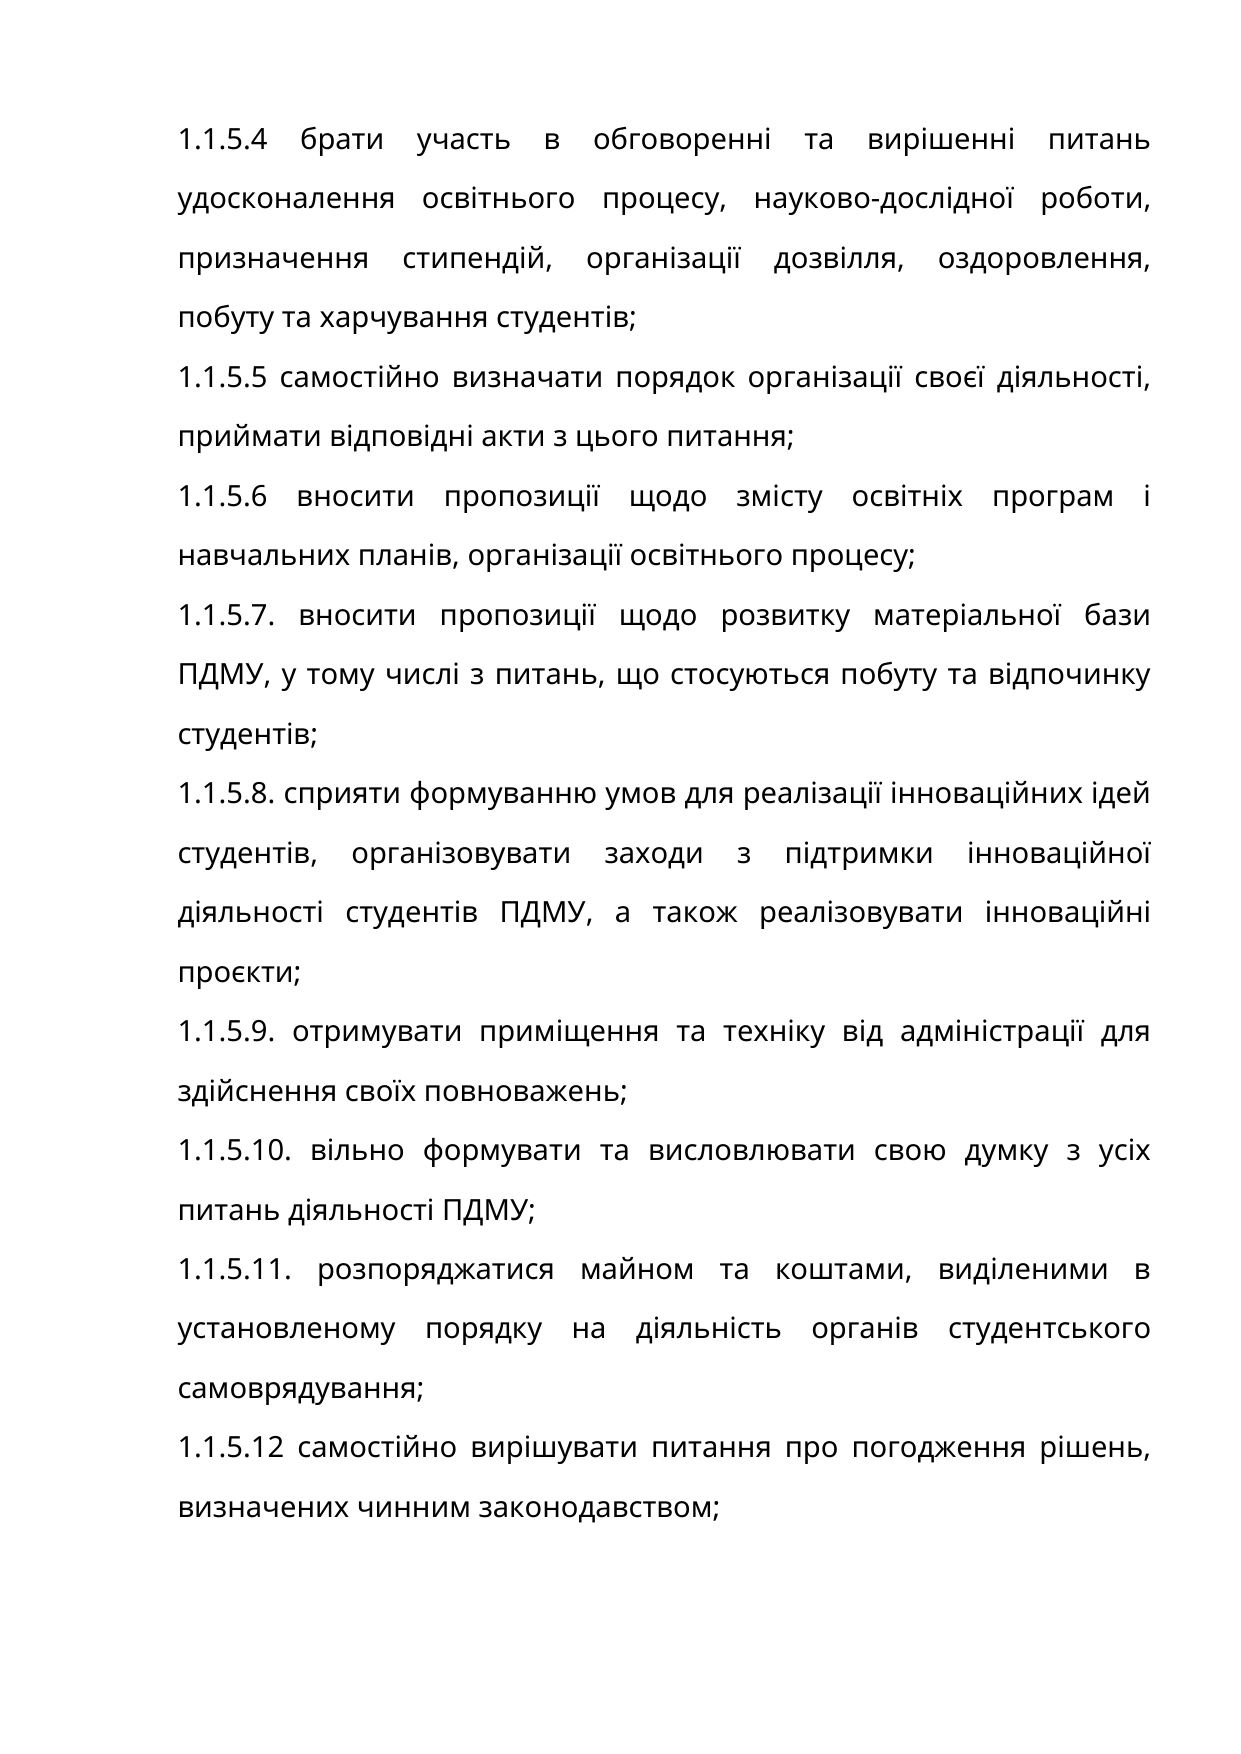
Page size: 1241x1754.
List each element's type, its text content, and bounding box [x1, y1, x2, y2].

text 1.1.5.11. розпоряджатися майном та коштами, виділеними в установленому порядку на діяльність органів студентського самоврядування; [177, 1248, 1152, 1407]
text 1.1.5.7. вносити пропозиції щодо розвитку матеріальної бази ПДМУ, у тому числі з питань, що стосуються побуту та відпочинку студентів; [177, 594, 1152, 753]
text 1.1.5.8. сприяти формуванню умов для реалізації інноваційних ідей студентів, організовувати заходи з підтримки інноваційної діяльності студентів ПДМУ, а також реалізовувати інноваційні проєкти; [177, 772, 1152, 991]
text 1.1.5.6 вносити пропозиції щодо змісту освітніх програм і навчальних планів, організації освітнього процесу; [177, 475, 1152, 574]
text 1.1.5.9. отримувати приміщення та техніку від адміністрації для здійснення своїх повноважень; [177, 1010, 1152, 1109]
text 1.1.5.12 самостійно вирішувати питання про погодження рішень, визначених чинним законодавством; [177, 1427, 1152, 1526]
text 1.1.5.4 брати участь в обговоренні та вирішенні питань удосконалення освітнього процесу, науково-дослідної роботи, призначення стипендій, організації дозвілля, оздоровлення, побуту та харчування студентів; [177, 118, 1152, 336]
text 1.1.5.10. вільно формувати та висловлювати свою думку з усіх питань діяльності ПДМУ; [177, 1129, 1152, 1228]
text 1.1.5.5 самостійно визначати порядок організації своєї діяльності, приймати відповідні акти з цього питання; [177, 356, 1152, 455]
